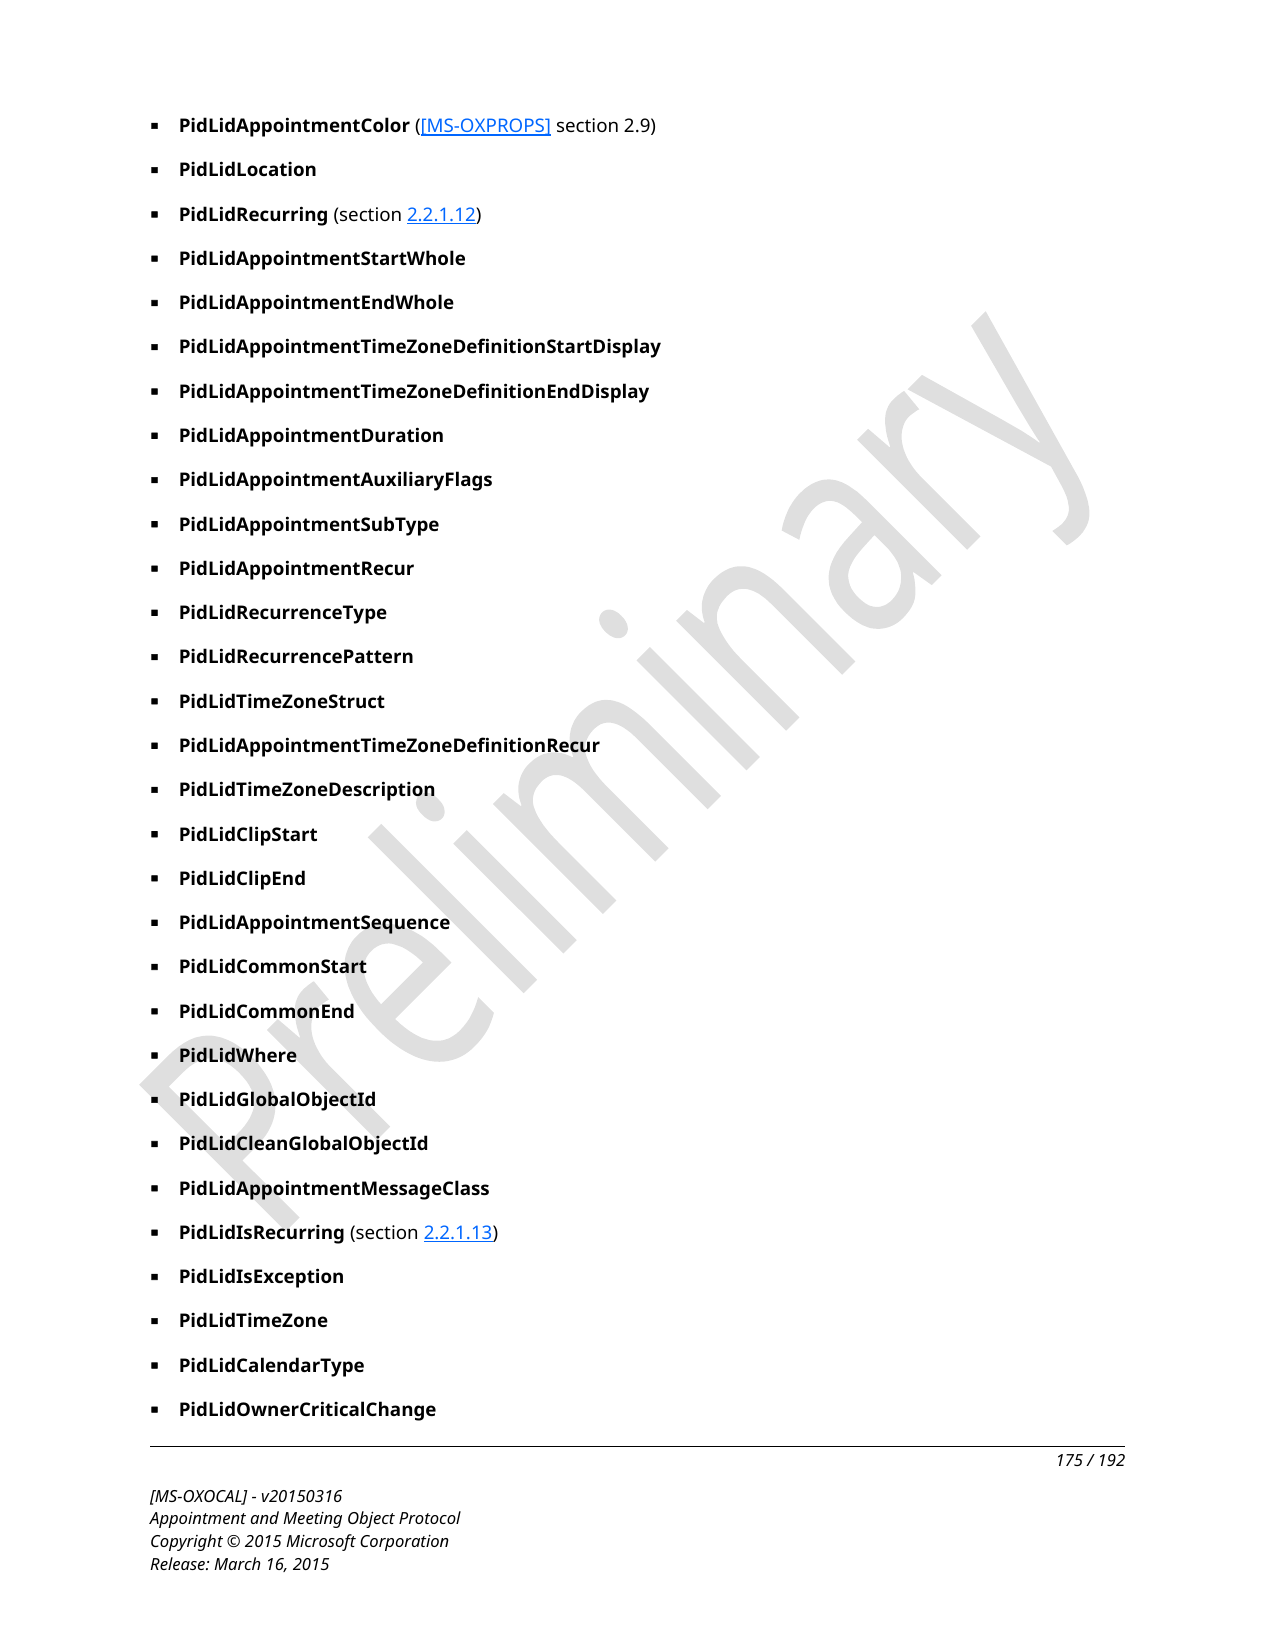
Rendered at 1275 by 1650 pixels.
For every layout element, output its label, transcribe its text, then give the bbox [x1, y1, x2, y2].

list PidLidCommonStart [150, 954, 1125, 979]
list PidLidCommonEnd [150, 998, 1125, 1023]
list PidLidCalendarType [150, 1352, 1125, 1378]
list PidLidIsException [150, 1263, 1125, 1289]
list PidLidClipEnd [150, 865, 1125, 891]
list PidLidAppointmentEndWhole [150, 289, 1125, 315]
list PidLidTimeZone [150, 1308, 1125, 1333]
list PidLidAppointmentTimeZoneDefinitionRecur [150, 732, 1125, 758]
list PidLidAppointmentDuration [150, 422, 1125, 448]
list PidLidAppointmentSubType [150, 511, 1125, 536]
list PidLidAppointmentAuxiliaryFlags [150, 467, 1125, 492]
list PidLidIsRecurring (section 2.2.1.13) [150, 1219, 1125, 1245]
list PidLidTimeZoneDescription [150, 777, 1125, 802]
list PidLidAppointmentRecur [150, 555, 1125, 581]
list PidLidClipStart [150, 821, 1125, 846]
list PidLidRecurring (section 2.2.1.12) [150, 201, 1125, 227]
list PidLidOwnerCriticalChange [150, 1396, 1125, 1422]
list PidLidRecurrenceType [150, 599, 1125, 625]
list PidLidAppointmentTimeZoneDefinitionStartDisplay [150, 334, 1125, 359]
list PidLidCleanGlobalObjectId [150, 1131, 1125, 1156]
list PidLidAppointmentColor ([MS-OXPROPS] section 2.9) [150, 112, 1125, 138]
list PidLidAppointmentStartWhole [150, 245, 1125, 271]
list PidLidGlobalObjectId [150, 1086, 1125, 1112]
list PidLidLocation [150, 157, 1125, 182]
list PidLidRecurrencePattern [150, 644, 1125, 669]
list PidLidAppointmentSequence [150, 909, 1125, 935]
list PidLidAppointmentMessageClass [150, 1175, 1125, 1201]
list PidLidTimeZoneStruct [150, 688, 1125, 713]
list PidLidAppointmentTimeZoneDefinitionEndDisplay [150, 378, 1125, 404]
list PidLidWhere [150, 1042, 1125, 1068]
